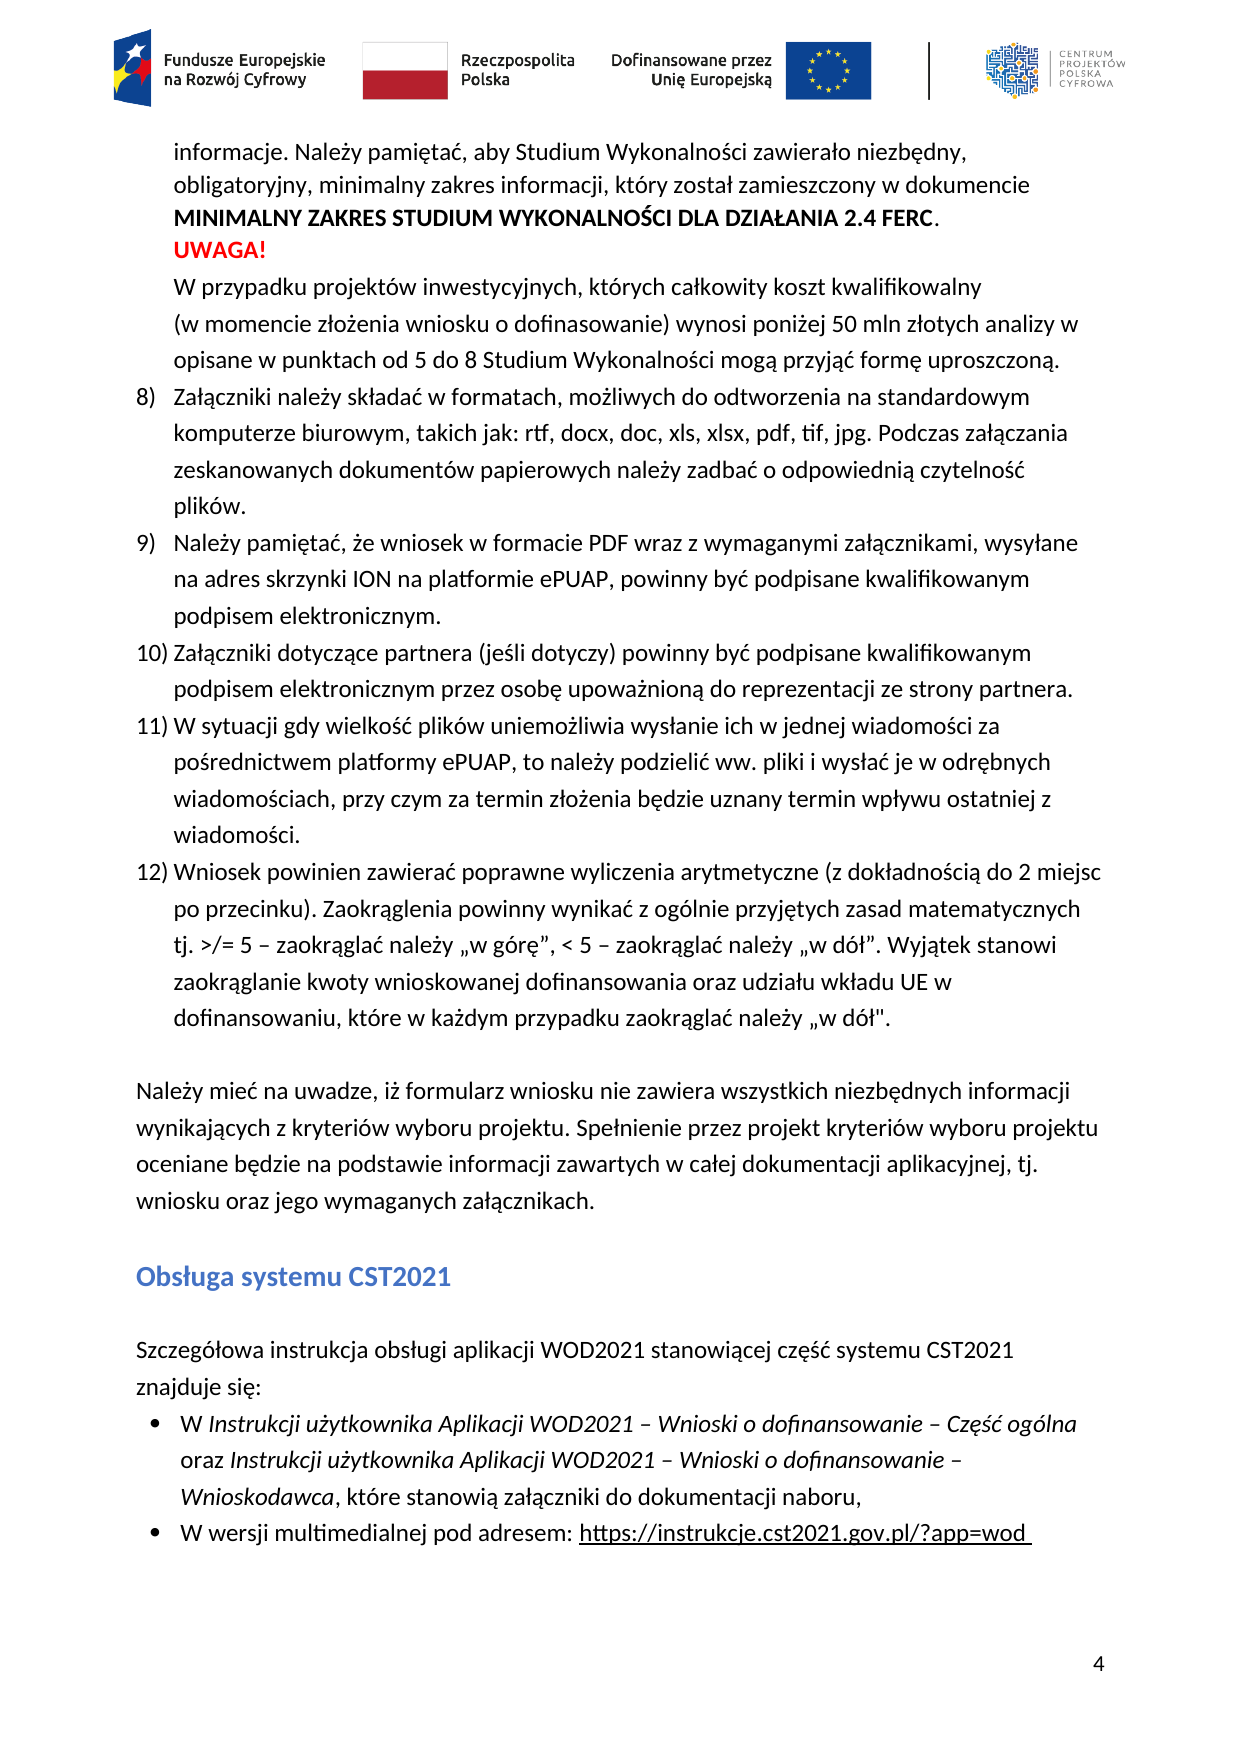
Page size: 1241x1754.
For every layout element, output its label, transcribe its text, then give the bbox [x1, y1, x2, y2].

list W sytuacji gdy wielkość plików uniemożliwia wysłanie ich w jednej wiadomości za pośrednictwem platformy ePUAP, to należy podzielić ww. pliki i wysłać je w odrębnych wiadomościach, przy czym za termin złożenia będzie uznany termin wpływu ostatniej z wiadomości. [136, 710, 1104, 850]
list Należy pamiętać, że wniosek w formacie PDF wraz z wymaganymi załącznikami, wysyłane na adres skrzynki ION na platformie ePUAP, powinny być podpisane kwalifikowanym podpisem elektronicznym. [136, 527, 1104, 631]
list Załączniki należy składać w formatach, możliwych do odtworzenia na standardowym komputerze biurowym, takich jak: rtf, docx, doc, xls, xlsx, pdf, tif, jpg. Podczas załączania zeskanowanych dokumentów papierowych należy zadbać o odpowiednią czytelność plików. [136, 381, 1104, 521]
subtitle Obsługa systemu CST2021 [136, 1258, 1104, 1294]
list UWAGA! [173, 234, 1104, 265]
list W Instrukcji użytkownika Aplikacji WOD2021 – Wnioski o dofinansowanie – Część ogólna oraz Instrukcji użytkownika Aplikacji WOD2021 – Wnioski o dofinansowanie – Wnioskodawca, które stanowią załączniki do dokumentacji naboru, [151, 1408, 1104, 1511]
text Szczegółowa instrukcja obsługi aplikacji WOD2021 stanowiącej część systemu CST2021 znajduje się: [136, 1334, 1104, 1402]
text Należy mieć na uwadze, iż formularz wniosku nie zawiera wszystkich niezbędnych informacji wynikających z kryteriów wyboru projektu. Spełnienie przez projekt kryteriów wyboru projektu oceniane będzie na podstawie informacji zawartych w całej dokumentacji aplikacyjnej, tj. wniosku oraz jego wymaganych załącznikach. [136, 1076, 1104, 1216]
list Załączniki dotyczące partnera (jeśli dotyczy) powinny być podpisane kwalifikowanym podpisem elektronicznym przez osobę upoważnioną do reprezentacji ze strony partnera. [136, 637, 1104, 704]
list Wniosek powinien zawierać poprawne wyliczenia arytmetyczne (z dokładnością do 2 miejsc po przecinku). Zaokrąglenia powinny wynikać z ogólnie przyjętych zasad matematycznych tj. >/= 5 – zaokrąglać należy „w górę”, < 5 – zaokrąglać należy „w dół”. Wyjątek stanowi zaokrąglanie kwoty wnioskowanej dofinansowania oraz udziału wkładu UE w dofinansowaniu, które w każdym przypadku zaokrąglać należy „w dół". [136, 856, 1104, 1033]
picture [113, 29, 1126, 107]
list W przypadku projektów inwestycyjnych, których całkowity koszt kwalifikowalny (w momencie złożenia wniosku o dofinasowanie) wynosi poniżej 50 mln złotych analizy w opisane w punktach od 5 do 8 Studium Wykonalności mogą przyjąć formę uproszczoną. [173, 271, 1104, 375]
list W wersji multimedialnej pod adresem: https://instrukcje.cst2021.gov.pl/?app=wod [151, 1517, 1104, 1548]
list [136, 136, 1104, 232]
